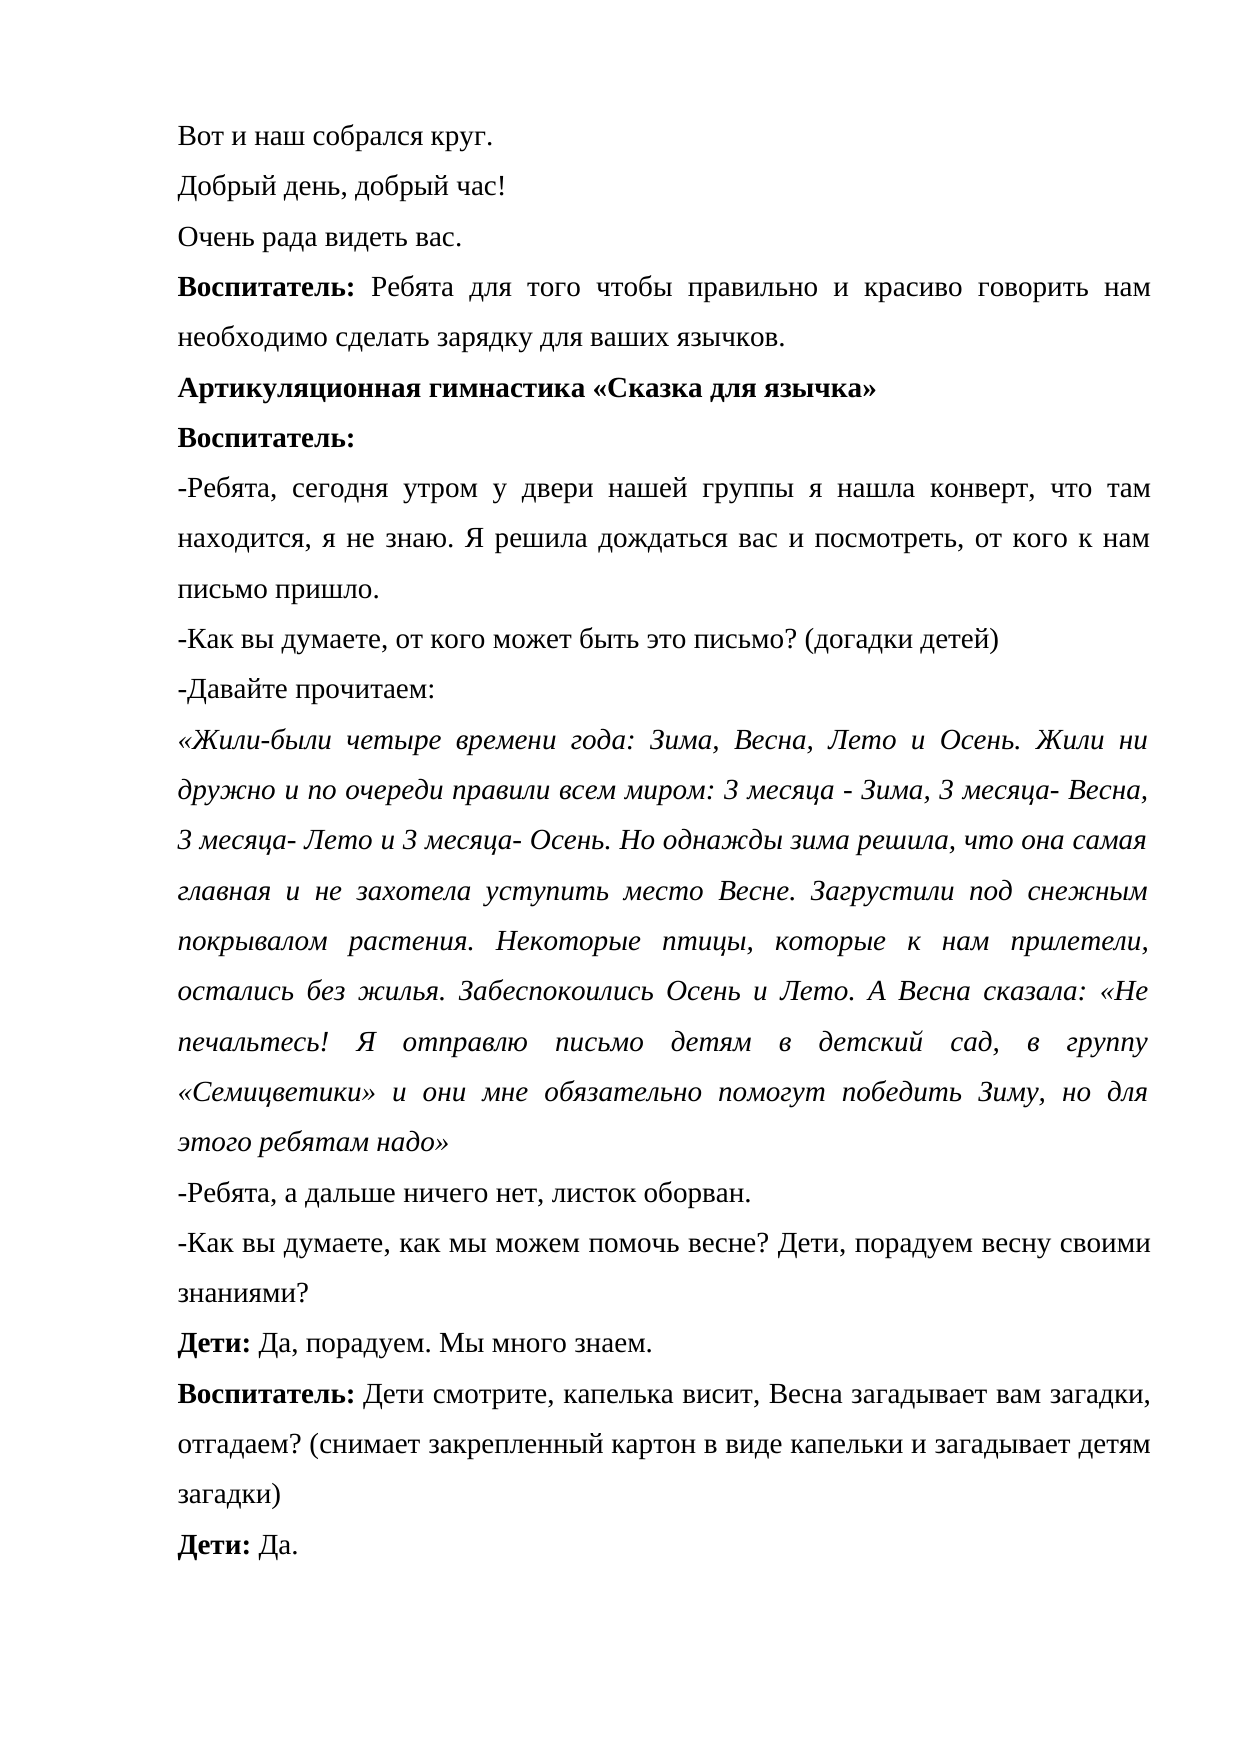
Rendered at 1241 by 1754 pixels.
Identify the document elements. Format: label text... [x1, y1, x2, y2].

text Добрый день, добрый час! [177, 168, 1152, 202]
text -Как вы думаете, как мы можем помочь весне? Дети, порадуем весну своими знаниями? [177, 1225, 1152, 1309]
text -Давайте прочитаем: [177, 672, 1152, 705]
text Воспитатель: Дети смотрите, капелька висит, Весна загадывает вам загадки, отгадаем? (снимает закрепленный картон в виде капельки и загадывает детям загадки) [177, 1376, 1152, 1510]
text -Ребята, а дальше ничего нет, листок оборван. [177, 1175, 1152, 1208]
text Вот и наш собрался круг. [177, 118, 1152, 152]
text Воспитатель: Ребята для того чтобы правильно и красиво говорить нам необходимо сделать зарядку для ваших язычков. [177, 269, 1152, 353]
text Дети: Да, порадуем. Мы много знаем. [177, 1326, 1152, 1359]
text -Ребята, сегодня утром у двери нашей группы я нашла конверт, что там находится, я не знаю. Я решила дождаться вас и посмотреть, от кого к нам письмо пришло. [177, 470, 1152, 604]
text Воспитатель: [177, 420, 1152, 453]
text Очень рада видеть вас. [177, 219, 1152, 252]
text -Как вы думаете, от кого может быть это письмо? (догадки детей) [177, 621, 1152, 655]
text Артикуляционная гимнастика «Сказка для язычка» [177, 370, 1152, 403]
text «Жили-были четыре времени года: Зима, Весна, Лето и Осень. Жили ни дружно и по очереди правили всем миром: 3 месяца - Зима, 3 месяца- Весна, 3 месяца- Лето и 3 месяца- Осень. Но однажды зима решила, что она самая главная и не захотела уступить место Весне. Загрустили под снежным покрывалом растения. Некоторые птицы, которые к нам прилетели, остались без жилья. Забеспокоились Осень и Лето. А Весна сказала: «Не печальтесь! Я отправлю письмо детям в детский сад, в группу «Семицветики» и они мне обязательно помогут победить Зиму, но для этого ребятам надо» [177, 722, 1152, 1158]
text Дети: Да. [177, 1527, 1152, 1560]
